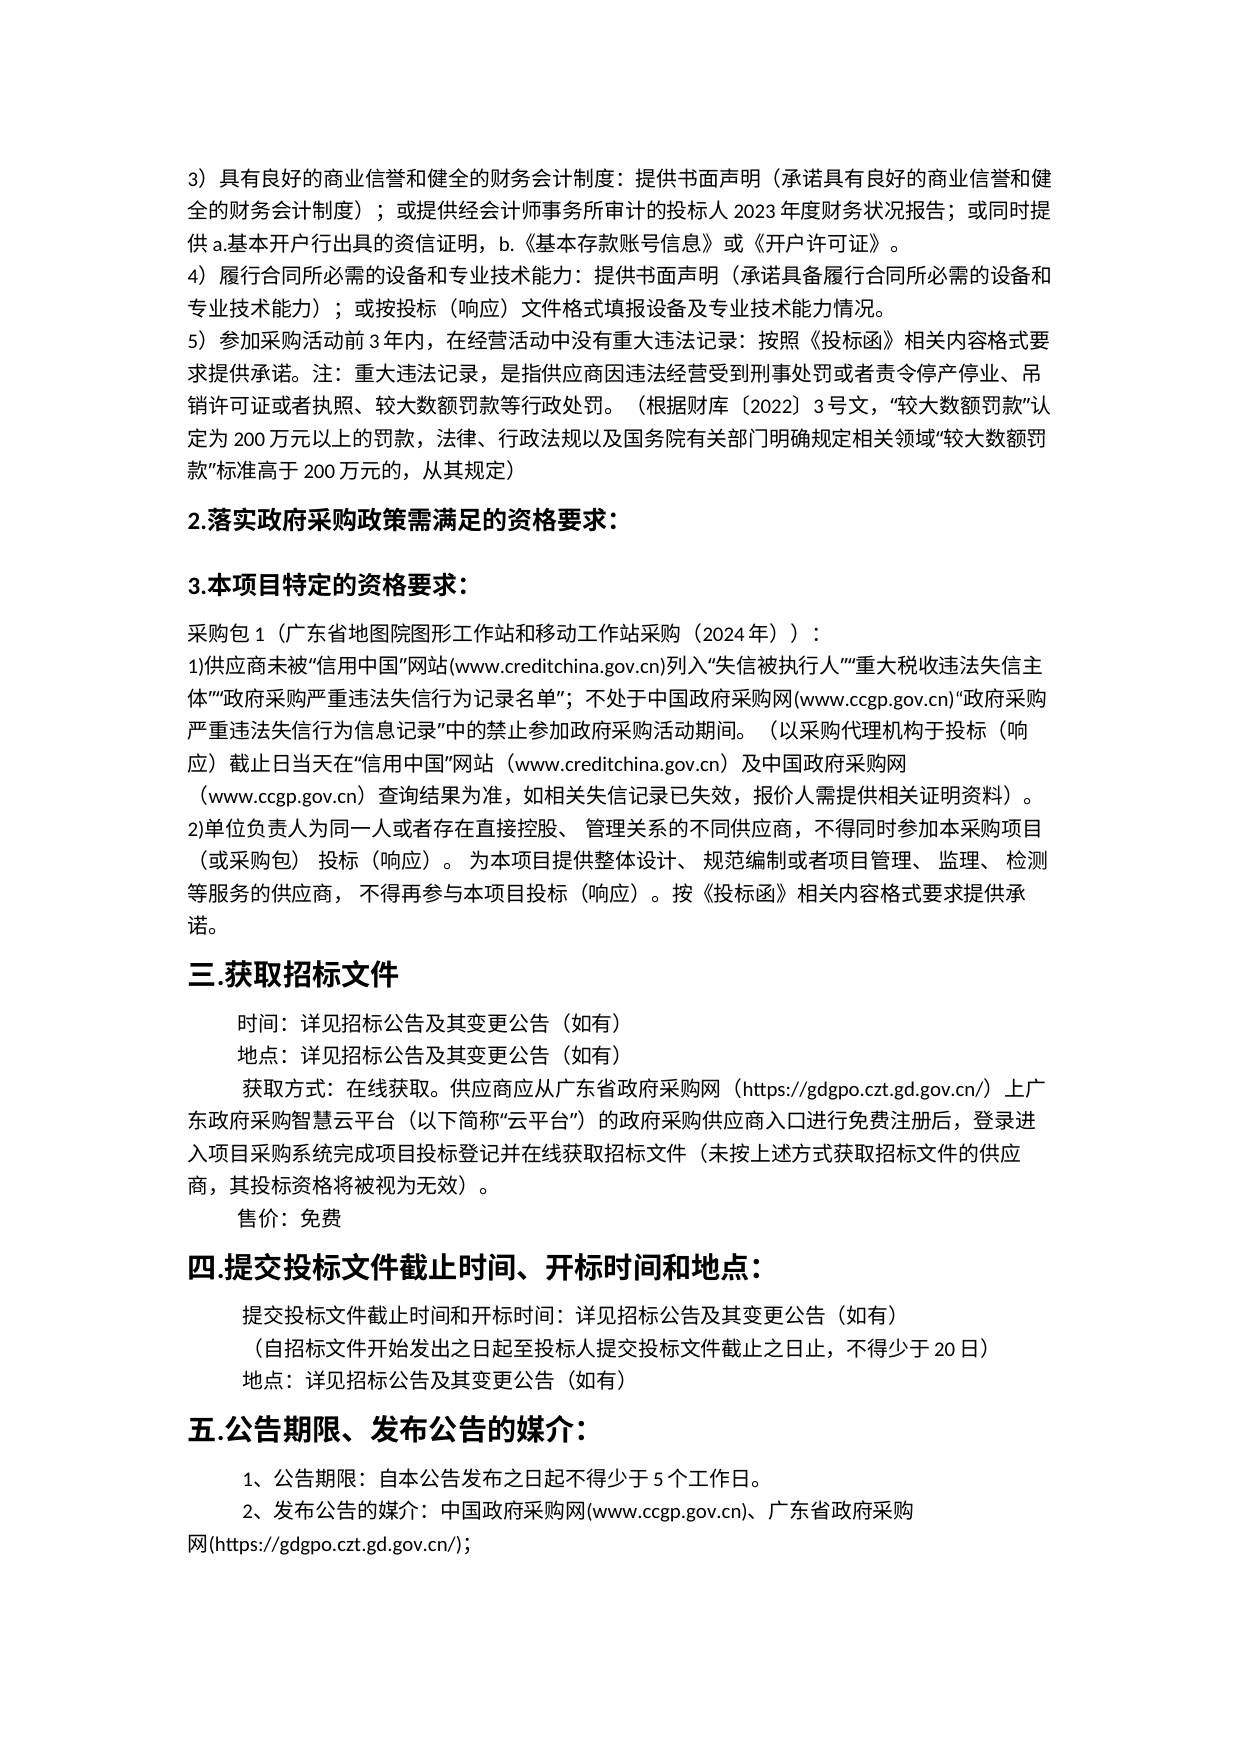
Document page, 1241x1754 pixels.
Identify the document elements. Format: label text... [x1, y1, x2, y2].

text 2、发布公告的媒介：中国政府采购网(www.ccgp.gov.cn)、广东省政府采购网(https://gdgpo.czt.gd.gov.cn/)； [187, 1494, 1053, 1559]
text 1)供应商未被“信用中国”网站(www.creditchina.gov.cn)列入“失信被执行人”“重大税收违法失信主体”“政府采购严重违法失信行为记录名单”；不处于中国政府采购网(www.ccgp.gov.cn)“政府采购严重违法失信行为信息记录”中的禁止参加政府采购活动期间。（以采购代理机构于投标（响应）截止日当天在“信用中国”网站（www.creditchina.gov.cn）及中国政府采购网（www.ccgp.gov.cn）查询结果为准，如相关失信记录已失效，报价人需提供相关证明资料）。 [187, 649, 1053, 812]
text 4）履行合同所必需的设备和专业技术能力：提供书面声明（承诺具备履行合同所必需的设备和专业技术能力）；或按投标（响应）文件格式填报设备及专业技术能力情况。 [187, 259, 1053, 324]
text 地点：详见招标公告及其变更公告（如有） [187, 1039, 1053, 1072]
text 3）具有良好的商业信誉和健全的财务会计制度：提供书面声明（承诺具有良好的商业信誉和健全的财务会计制度）；或提供经会计师事务所审计的投标人2023年度财务状况报告；或同时提供a.基本开户行出具的资信证明，b.《基本存款账号信息》或《开户许可证》。 [187, 162, 1053, 259]
text 提交投标文件截止时间和开标时间：详见招标公告及其变更公告（如有） [187, 1299, 1053, 1332]
text 三.获取招标文件 [187, 942, 1053, 1007]
text 2.落实政府采购政策需满足的资格要求： [187, 487, 1053, 552]
text 获取方式：在线获取。供应商应从广东省政府采购网（https://gdgpo.czt.gd.gov.cn/）上广东政府采购智慧云平台（以下简称“云平台”）的政府采购供应商入口进行免费注册后，登录进入项目采购系统完成项目投标登记并在线获取招标文件（未按上述方式获取招标文件的供应商，其投标资格将被视为无效）。 [187, 1072, 1053, 1202]
text 3.本项目特定的资格要求： [187, 552, 1053, 617]
text 5）参加采购活动前3年内，在经营活动中没有重大违法记录：按照《投标函》相关内容格式要求提供承诺。注：重大违法记录，是指供应商因违法经营受到刑事处罚或者责令停产停业、吊销许可证或者执照、较大数额罚款等行政处罚。（根据财库〔2022〕3号文，“较大数额罚款”认定为200万元以上的罚款，法律、行政法规以及国务院有关部门明确规定相关领域“较大数额罚款”标准高于200万元的，从其规定） [187, 324, 1053, 487]
text 1、公告期限：自本公告发布之日起不得少于5个工作日。 [187, 1462, 1053, 1494]
text 采购包1（广东省地图院图形工作站和移动工作站采购（2024年））： [187, 617, 1053, 649]
text 地点：详见招标公告及其变更公告（如有） [187, 1364, 1053, 1397]
text 时间：详见招标公告及其变更公告（如有） [187, 1007, 1053, 1039]
text 2)单位负责人为同一人或者存在直接控股、 管理关系的不同供应商，不得同时参加本采购项目（或采购包） 投标（响应）。 为本项目提供整体设计、 规范编制或者项目管理、 监理、 检测等服务的供应商， 不得再参与本项目投标（响应）。按《投标函》相关内容格式要求提供承诺。 [187, 812, 1053, 942]
text 五.公告期限、发布公告的媒介： [187, 1397, 1053, 1462]
text 售价：免费 [187, 1202, 1053, 1234]
text （自招标文件开始发出之日起至投标人提交投标文件截止之日止，不得少于20日） [187, 1332, 1053, 1364]
text 四.提交投标文件截止时间、开标时间和地点： [187, 1234, 1053, 1299]
